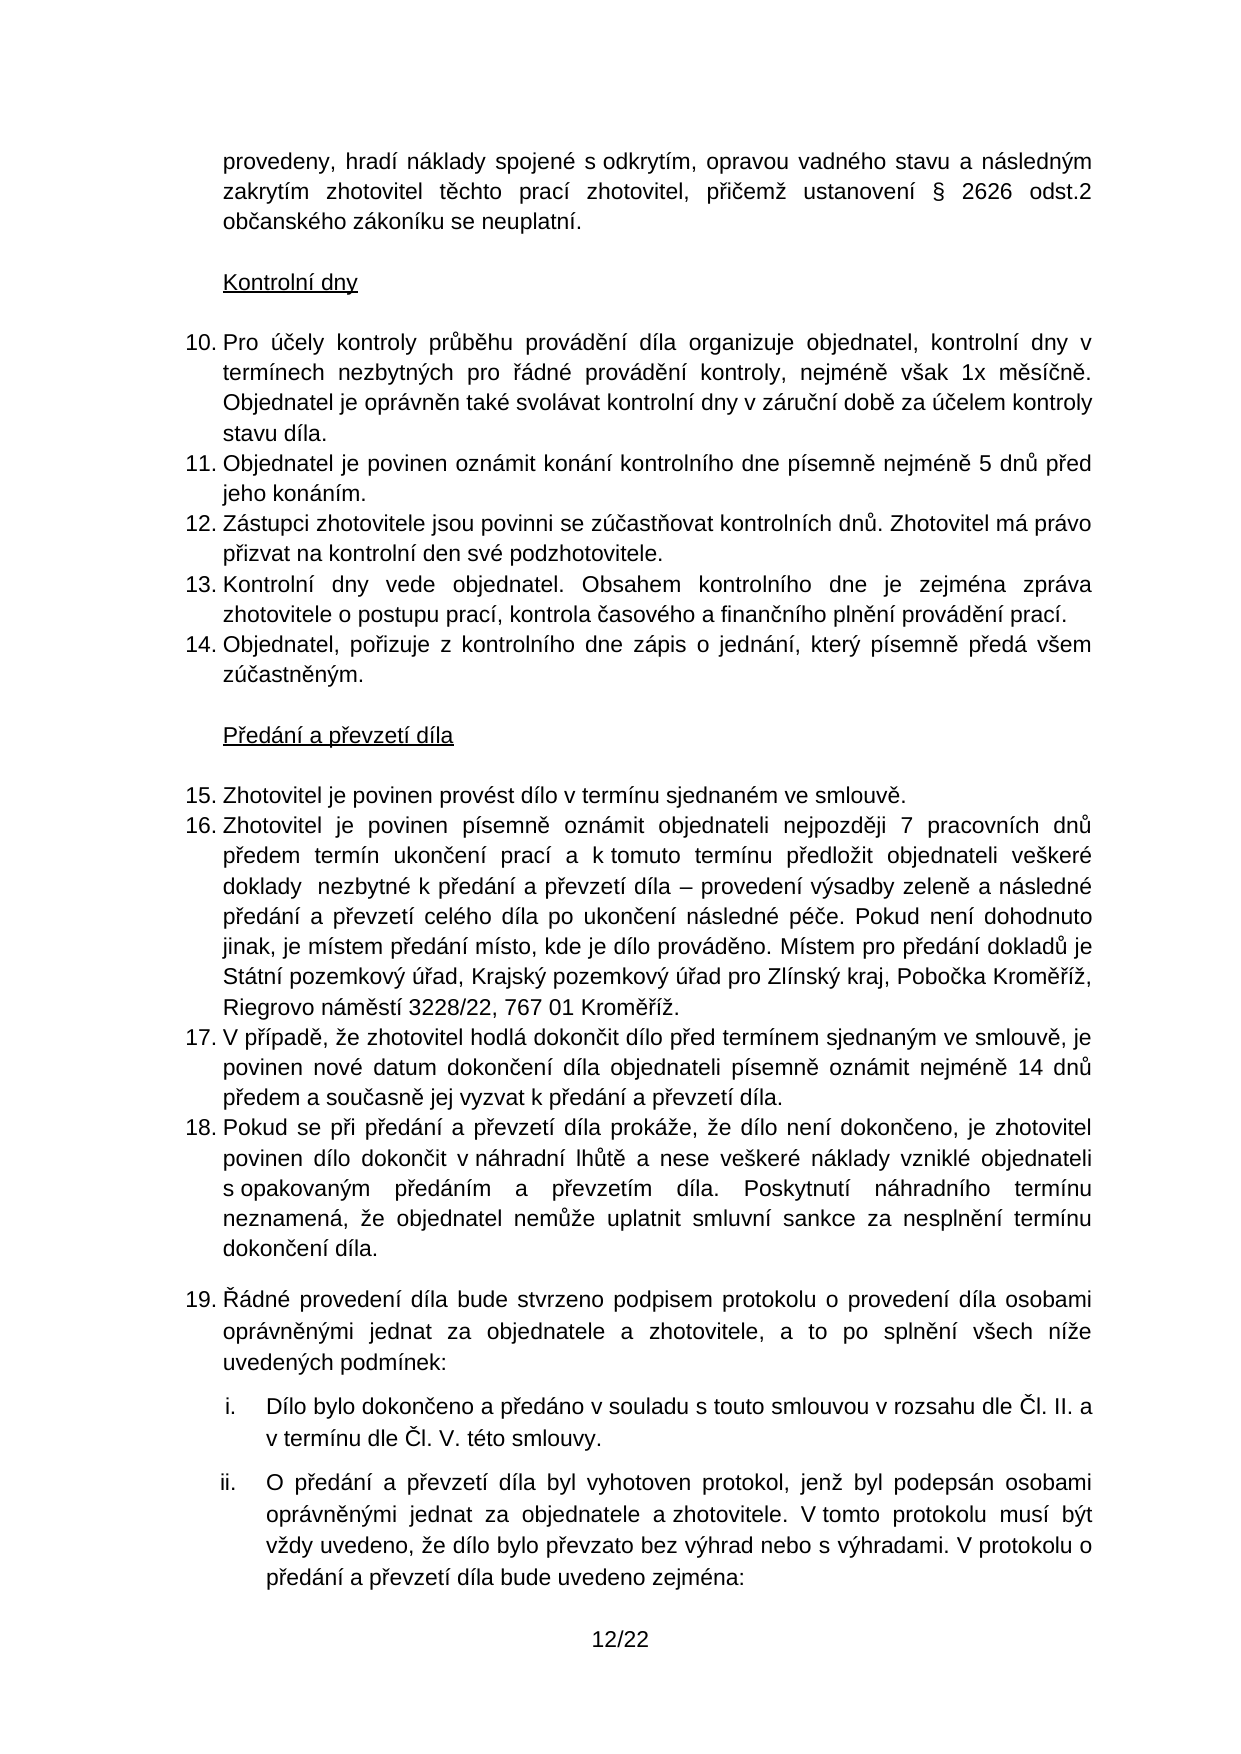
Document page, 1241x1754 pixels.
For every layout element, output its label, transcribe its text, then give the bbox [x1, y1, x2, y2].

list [185, 148, 1093, 234]
list Předání a převzetí díla [223, 722, 1093, 748]
list Zhotovitel je povinen písemně oznámit objednateli nejpozději 7 pracovních dnů předem termín ukončení prací a k tomuto termínu předložit objednateli veškeré doklady nezbytné k předání a převzetí díla – provedení výsadby zeleně a následné předání a převzetí celého díla po ukončení následné péče. Pokud není dohodnuto jinak, je místem předání místo, kde je dílo prováděno. Místem pro předání dokladů je Státní pozemkový úřad, Krajský pozemkový úřad pro Zlínský kraj, Pobočka Kroměříž, Riegrovo náměstí 3228/22, 767 01 Kroměříž. [185, 812, 1093, 1020]
list Kontrolní dny [223, 268, 1093, 295]
list O předání a převzetí díla byl vyhotoven protokol, jenž byl podepsán osobami oprávněnými jednat za objednatele a zhotovitele. V tomto protokolu musí být vždy uvedeno, že dílo bylo převzato bez výhrad nebo s výhradami. V protokolu o předání a převzetí díla bude uvedeno zejména: [236, 1469, 1093, 1590]
list Pro účely kontroly průběhu provádění díla organizuje objednatel, kontrolní dny v termínech nezbytných pro řádné provádění kontroly, nejméně však 1x měsíčně. Objednatel je oprávněn také svolávat kontrolní dny v záruční době za účelem kontroly stavu díla. [185, 329, 1093, 446]
list Řádné provedení díla bude stvrzeno podpisem protokolu o provedení díla osobami oprávněnými jednat za objednatele a zhotovitele, a to po splnění všech níže uvedených podmínek: [185, 1286, 1093, 1376]
list Zástupci zhotovitele jsou povinni se zúčastňovat kontrolních dnů. Zhotovitel má právo přizvat na kontrolní den své podzhotovitele. [185, 510, 1093, 567]
list Dílo bylo dokončeno a předáno v souladu s touto smlouvou v rozsahu dle Čl. II. a v termínu dle Čl. V. této smlouvy. [236, 1393, 1093, 1451]
list Objednatel, pořizuje z kontrolního dne zápis o jednání, který písemně předá všem zúčastněným. [185, 631, 1093, 687]
list Objednatel je povinen oznámit konání kontrolního dne písemně nejméně 5 dnů před jeho konáním. [185, 450, 1093, 506]
list V případě, že zhotovitel hodlá dokončit dílo před termínem sjednaným ve smlouvě, je povinen nové datum dokončení díla objednateli písemně oznámit nejméně 14 dnů předem a současně jej vyzvat k předání a převzetí díla. [185, 1024, 1093, 1110]
list Kontrolní dny vede objednatel. Obsahem kontrolního dne je zejména zpráva zhotovitele o postupu prací, kontrola časového a finančního plnění provádění prací. [185, 571, 1093, 627]
list Zhotovitel je povinen provést dílo v termínu sjednaném ve smlouvě. [185, 782, 1093, 808]
list Pokud se při předání a převzetí díla prokáže, že dílo není dokončeno, je zhotovitel povinen dílo dokončit v náhradní lhůtě a nese veškeré náklady vzniklé objednateli s opakovaným předáním a převzetím díla. Poskytnutí náhradního termínu neznamená, že objednatel nemůže uplatnit smluvní sankce za nesplnění termínu dokončení díla. [185, 1114, 1093, 1261]
